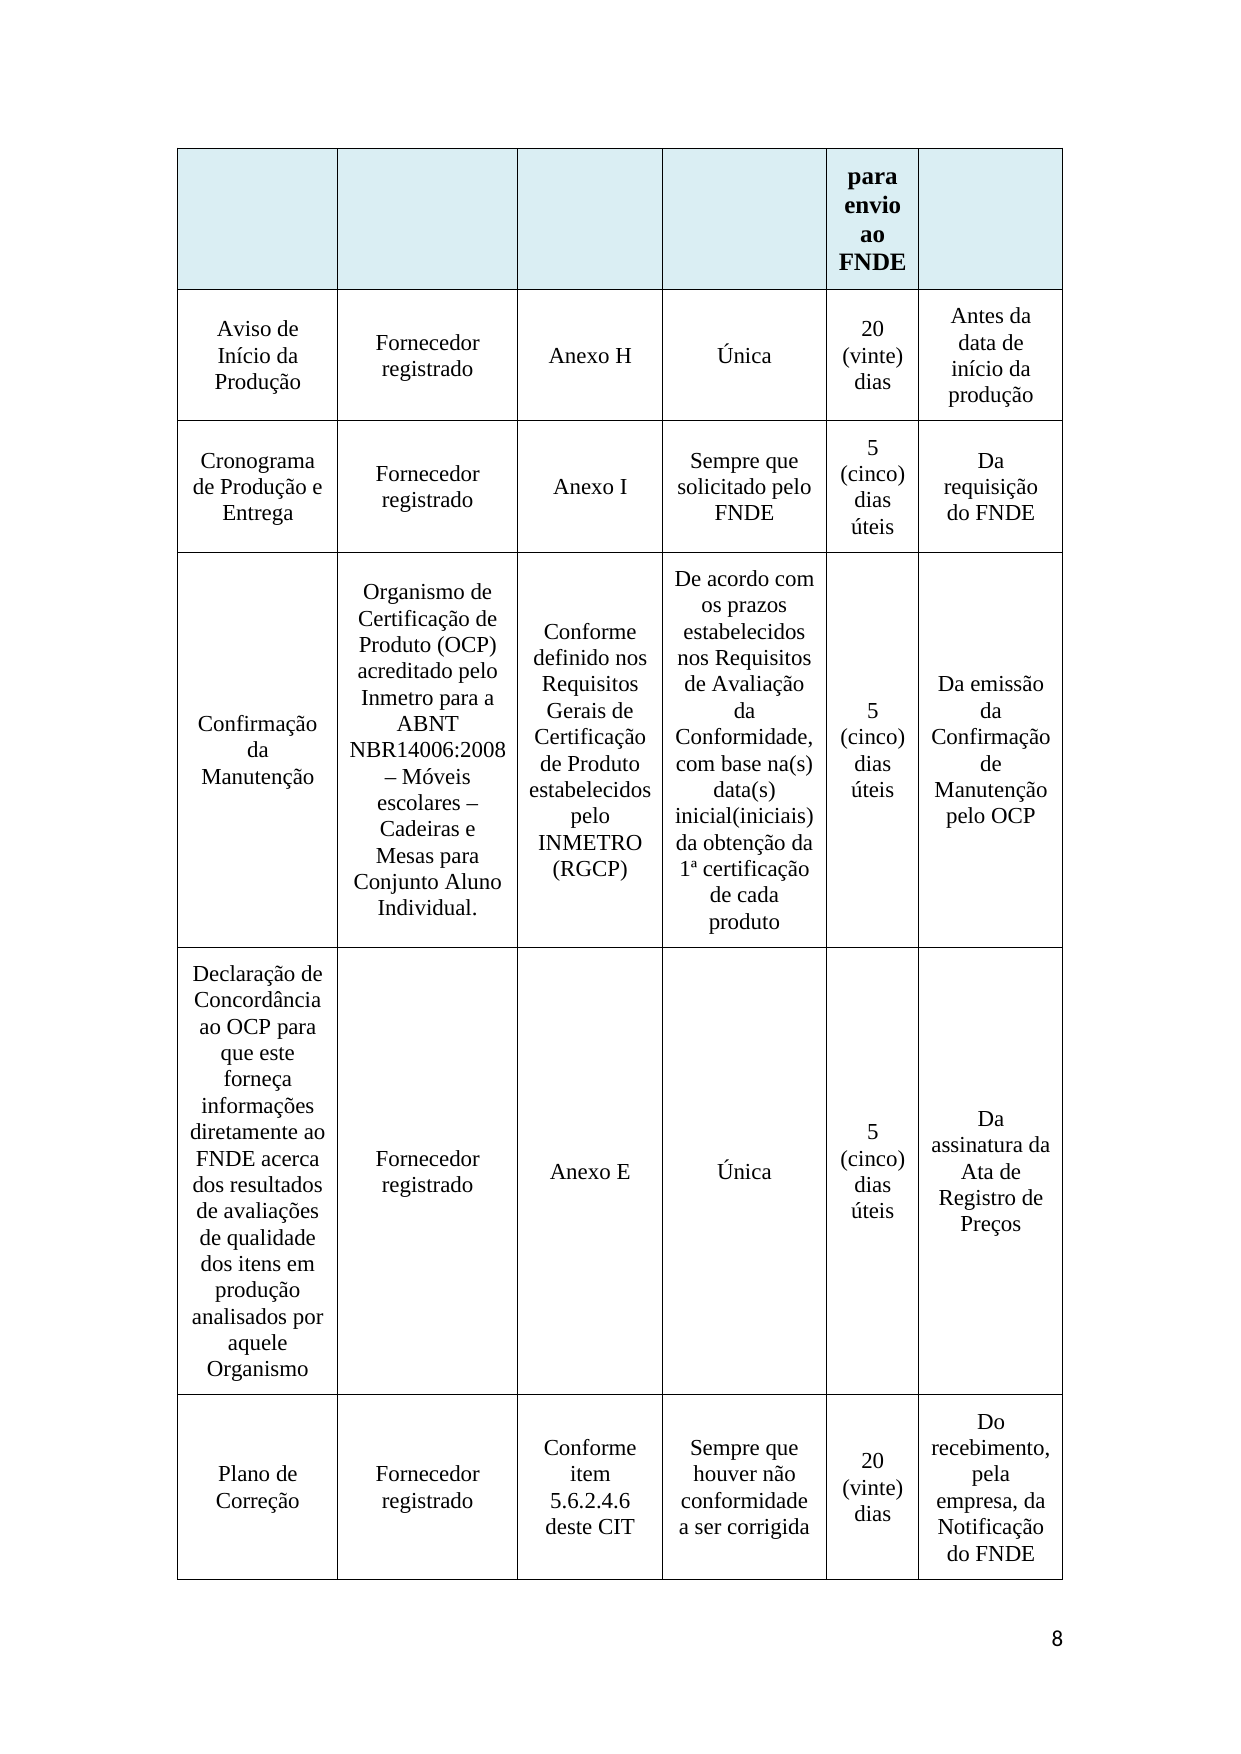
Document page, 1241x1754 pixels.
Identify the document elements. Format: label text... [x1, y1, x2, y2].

table_cell Plano de Correção [178, 1395, 337, 1578]
table_cell Da requisição do FNDE [919, 421, 1062, 552]
table_cell Aviso de Início da Produção [178, 290, 337, 420]
table_cell Sempre que solicitado pelo FNDE [663, 421, 826, 552]
table_cell Anexo H [518, 290, 662, 420]
table_cell Cronograma de Produção e Entrega [178, 421, 337, 552]
table_cell Anexo I [518, 421, 662, 552]
table_cell Organismo de Certificação de Produto (OCP) acreditado pelo Inmetro para a ABNT NBR14006:2008 – Móveis escolares – Cadeiras e Mesas para Conjunto Aluno Individual. [338, 553, 517, 947]
table_cell Fornecedor registrado [338, 948, 517, 1394]
table_cell 5 (cinco) dias úteis [827, 553, 918, 947]
table_cell Única [663, 948, 826, 1394]
table_cell Conforme item 5.6.2.4.6 deste CIT [518, 1395, 662, 1578]
table_cell Fornecedor registrado [338, 1395, 517, 1578]
table_cell De acordo com os prazos estabelecidos nos Requisitos de Avaliação da Conformidade, com base na(s) data(s) inicial(iniciais) da obtenção da 1ª certificação de cada produto [663, 553, 826, 947]
table_cell 20 (vinte) dias [827, 290, 918, 420]
table_cell Antes da data de início da produção [919, 290, 1062, 420]
table_cell Sempre que houver não conformidade a ser corrigida [663, 1395, 826, 1578]
table_cell Anexo E [518, 948, 662, 1394]
table_cell 5 (cinco) dias úteis [827, 948, 918, 1394]
table_cell Única [663, 290, 826, 420]
table_cell Confirmação da Manutenção [178, 553, 337, 947]
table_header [827, 149, 918, 289]
table_cell Do recebimento, pela empresa, da Notificação do FNDE [919, 1395, 1062, 1578]
table_cell Da assinatura da Ata de Registro de Preços [919, 948, 1062, 1394]
table_header Documento [178, 149, 337, 289]
table_cell Fornecedor registrado [338, 290, 517, 420]
table_header A contar [919, 149, 1062, 289]
table_cell 20 (vinte) dias [827, 1395, 918, 1578]
table_cell Fornecedor registrado [338, 421, 517, 552]
table_cell Da emissão da Confirmação de Manutenção pelo OCP [919, 553, 1062, 947]
table_header Modelo [518, 149, 662, 289]
table_header Frequência [663, 149, 826, 289]
table_cell Conforme definido nos Requisitos Gerais de Certificação de Produto estabelecidos pelo INMETRO (RGCP) [518, 553, 662, 947]
table_header Emissor [338, 149, 517, 289]
table_cell 5 (cinco) dias úteis [827, 421, 918, 552]
table_cell Declaração de Concordância ao OCP para que este forneça informações diretamente ao FNDE acerca dos resultados de avaliações de qualidade dos itens em produção analisados por aquele Organismo [178, 948, 337, 1394]
